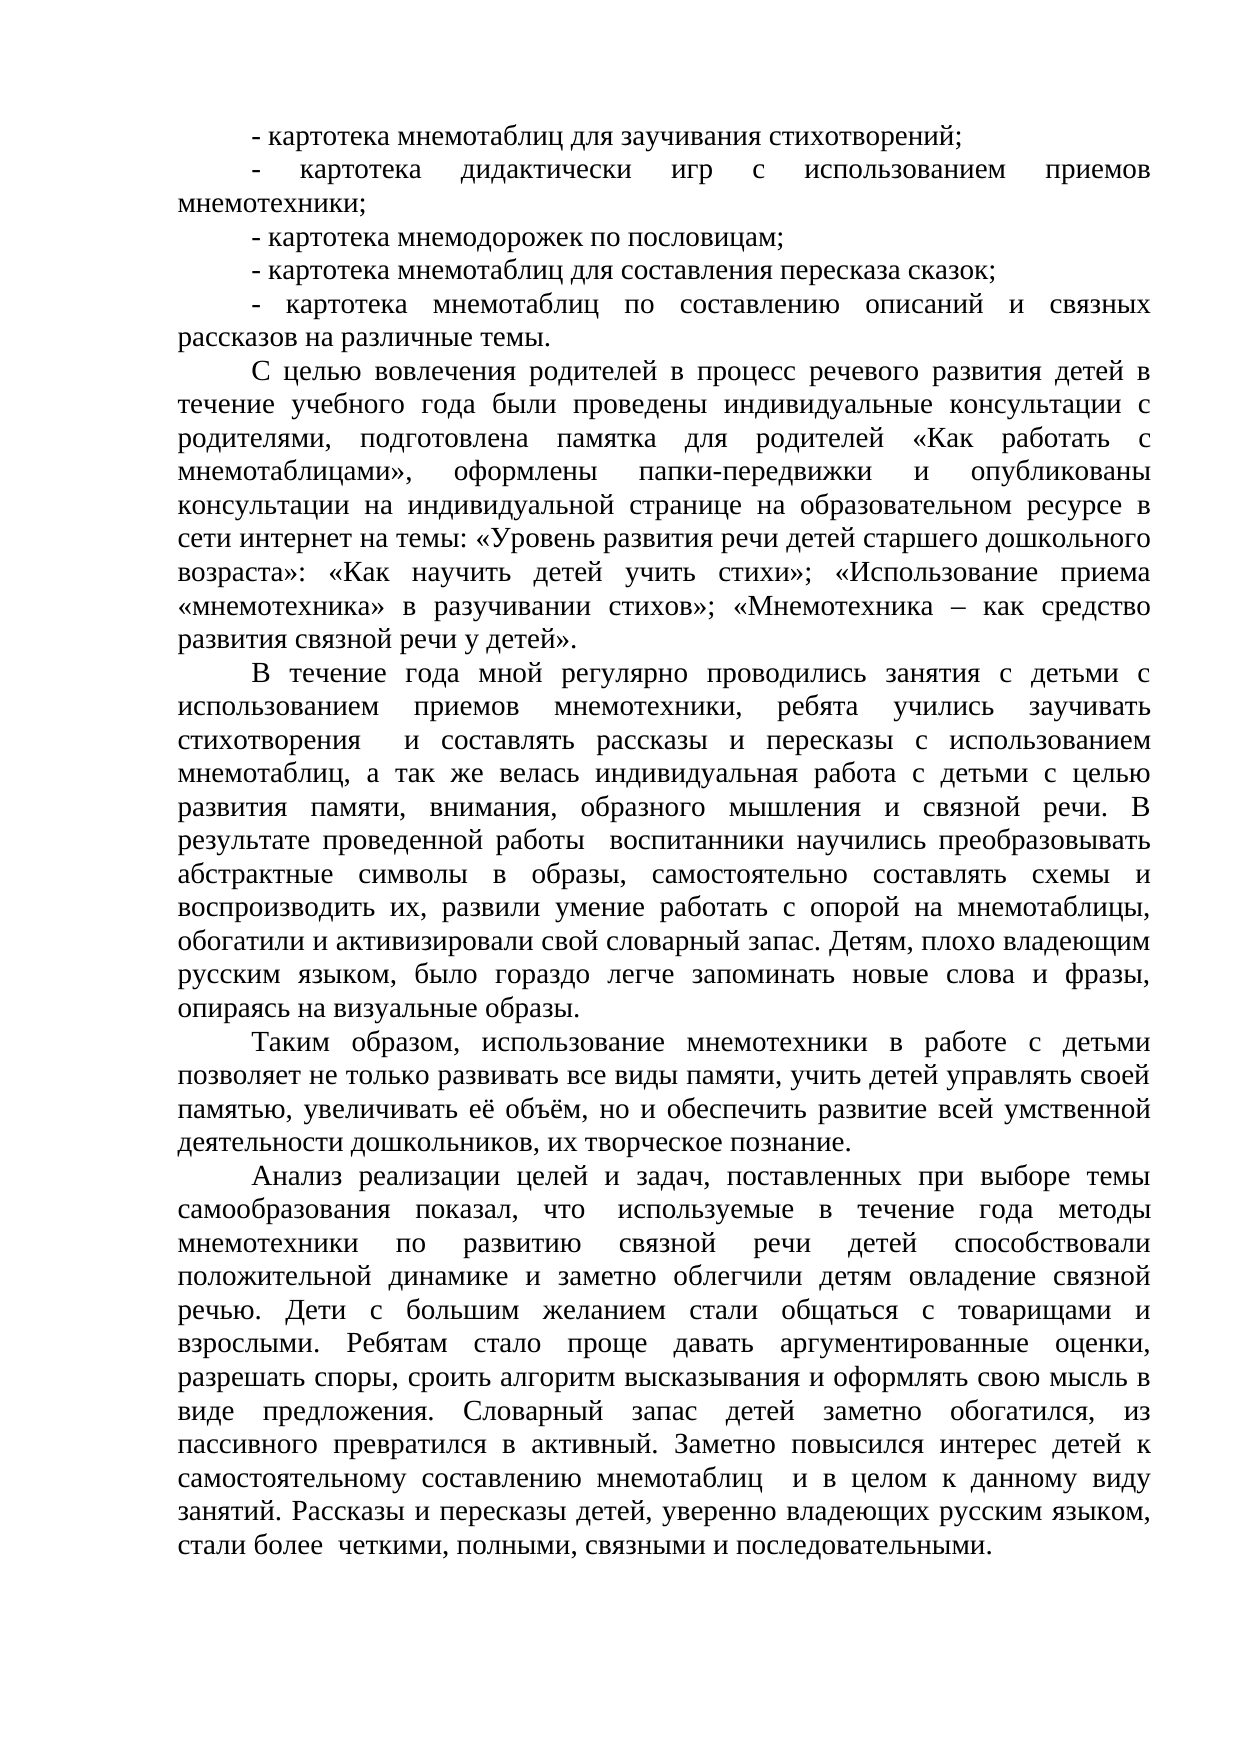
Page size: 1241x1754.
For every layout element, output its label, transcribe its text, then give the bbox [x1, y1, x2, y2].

text - картотека мнемотаблиц по составлению описаний и связных рассказов на различные темы. [177, 286, 1152, 353]
text - картотека дидактически игр с использованием приемов мнемотехники; [177, 152, 1152, 219]
text Таким образом, использование мнемотехники в работе с детьми позволяет не только развивать все виды памяти, учить детей управлять своей памятью, увеличивать её объём, но и обеспечить развитие всей умственной деятельности дошкольников, их творческое познание. [177, 1024, 1152, 1158]
text - картотека мнемотаблиц для заучивания стихотворений; [177, 118, 1152, 152]
text - картотека мнемодорожек по пословицам; [177, 219, 1152, 252]
text В течение года мной регулярно проводились занятия с детьми с использованием приемов мнемотехники, ребята учились заучивать стихотворения и составлять рассказы и пересказы с использованием мнемотаблиц, а так же велась индивидуальная работа с детьми с целью развития памяти, внимания, образного мышления и связной речи. В результате проведенной работы воспитанники научились преобразовывать абстрактные символы в образы, самостоятельно составлять схемы и воспроизводить их, развили умение работать с опорой на мнемотаблицы, обогатили и активизировали свой словарный запас. Детям, плохо владеющим русским языком, было гораздо легче запоминать новые слова и фразы, опираясь на визуальные образы. [177, 655, 1152, 1024]
text Анализ реализации целей и задач, поставленных при выборе темы самообразования показал, что используемые в течение года методы мнемотехники по развитию связной речи детей способствовали положительной динамике и заметно облегчили детям овладение связной речью. Дети с большим желанием стали общаться с товарищами и взрослыми. Ребятам стало проще давать аргументированные оценки, разрешать споры, сроить алгоритм высказывания и оформлять свою мысль в виде предложения. Словарный запас детей заметно обогатился, из пассивного превратился в активный. Заметно повысился интерес детей к самостоятельному составлению мнемотаблиц и в целом к данному виду занятий. Рассказы и пересказы детей, уверенно владеющих русским языком, стали более четкими, полными, связными и последовательными. [177, 1158, 1152, 1560]
text - картотека мнемотаблиц для составления пересказа сказок; [177, 252, 1152, 286]
text С целью вовлечения родителей в процесс речевого развития детей в течение учебного года были проведены индивидуальные консультации с родителями, подготовлена памятка для родителей «Как работать с мнемотаблицами», оформлены папки-передвижки и опубликованы консультации на индивидуальной странице на образовательном ресурсе в сети интернет на темы: «Уровень развития речи детей старшего дошкольного возраста»: «Как научить детей учить стихи»; «Использование приема «мнемотехника» в разучивании стихов»; «Мнемотехника – как средство развития связной речи у детей». [177, 353, 1152, 655]
